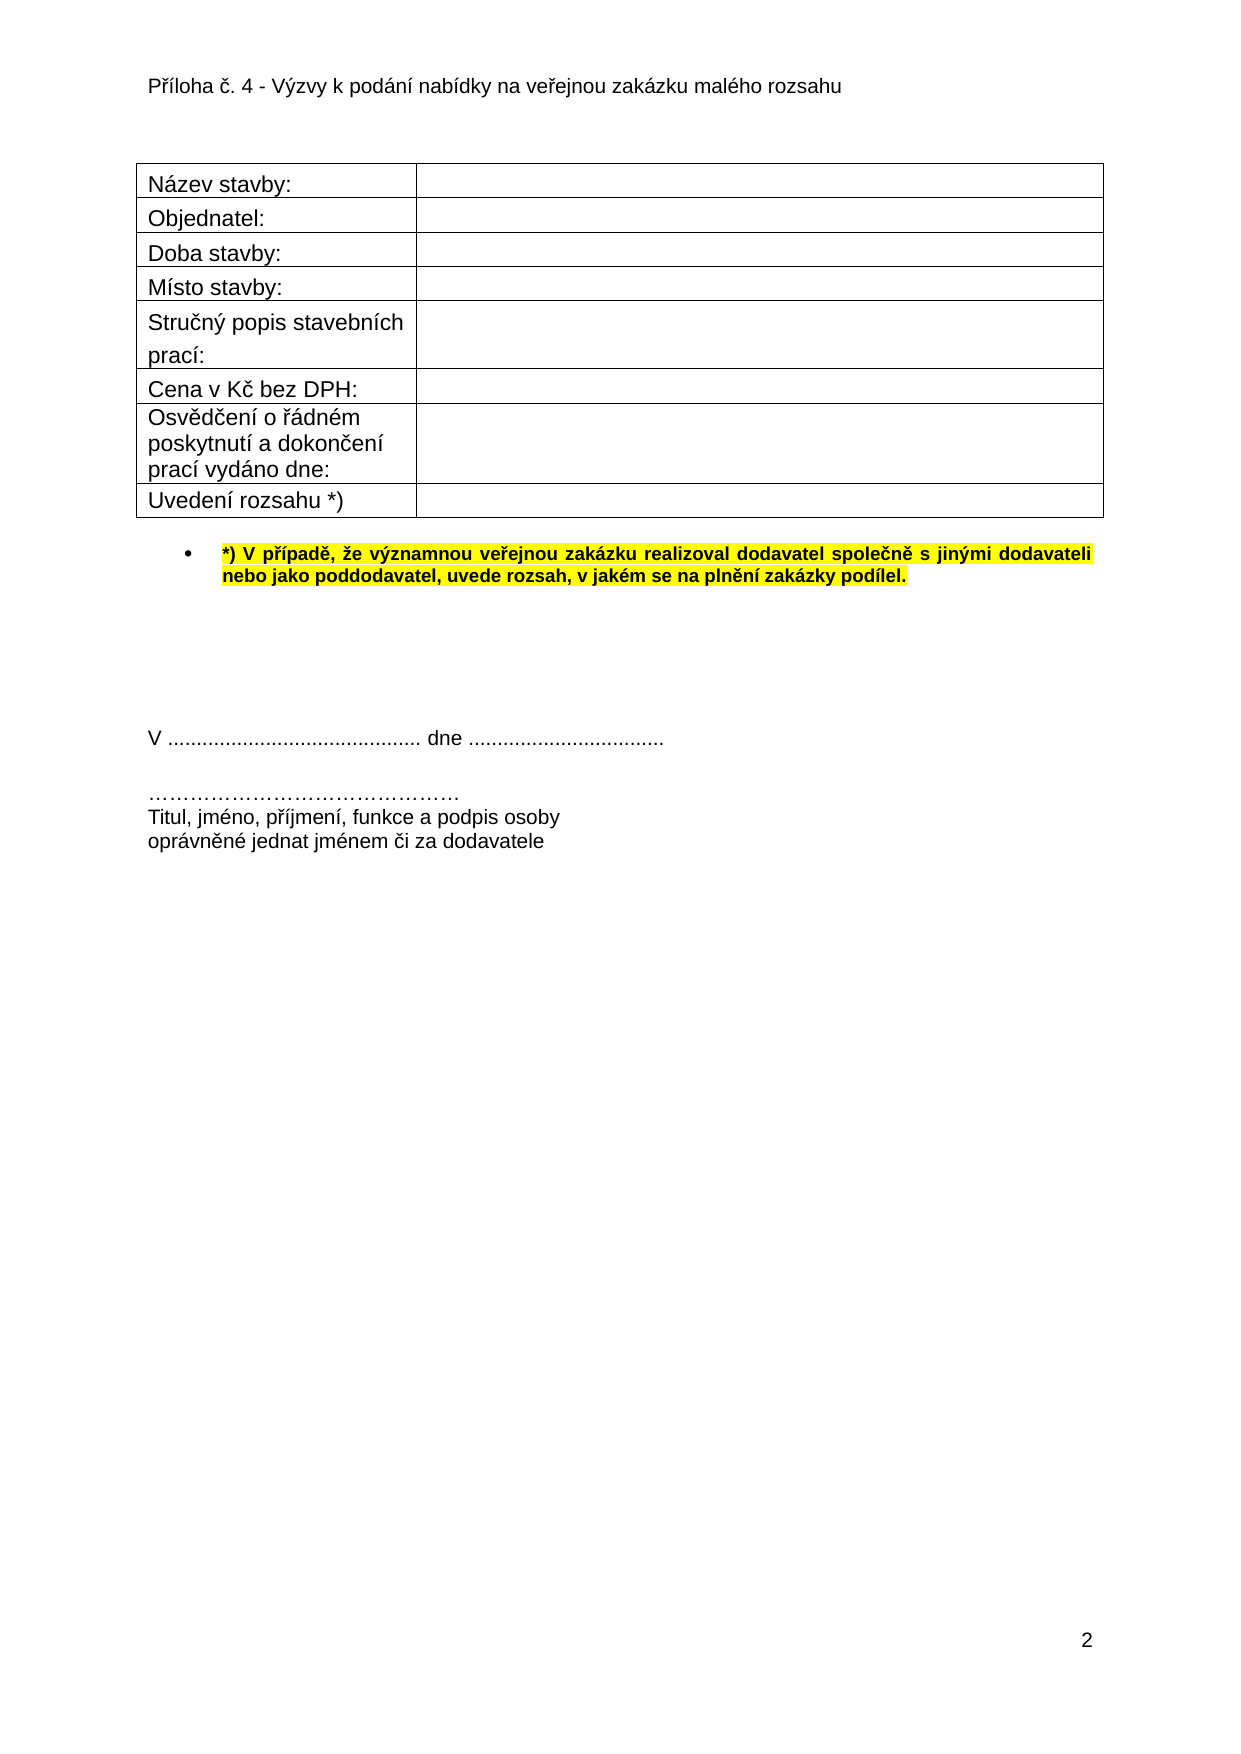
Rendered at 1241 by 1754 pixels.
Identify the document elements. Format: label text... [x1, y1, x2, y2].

table_cell [417, 301, 1103, 368]
table_cell Stručný popis stavebních prací: [137, 301, 416, 368]
text oprávněné jednat jménem či za dodavatele [148, 829, 1093, 853]
table_cell Cena v Kč bez DPH: [137, 369, 416, 402]
table_cell [417, 233, 1103, 266]
table_cell Objednatel: [137, 198, 416, 232]
table_header Název stavby: [137, 164, 416, 197]
table_cell Doba stavby: [137, 233, 416, 266]
table_cell [417, 198, 1103, 232]
table_cell [417, 267, 1103, 300]
text Titul, jméno, příjmení, funkce a podpis osoby [148, 805, 1093, 829]
table_cell Osvědčení o řádném poskytnutí a dokončení prací vydáno dne: [137, 404, 416, 483]
table_cell Uvedení rozsahu *) [137, 484, 416, 517]
text ……………………………………… [148, 781, 1093, 805]
text V ............................................ dne .................................. [148, 726, 1093, 750]
table_cell [417, 369, 1103, 402]
table_cell Místo stavby: [137, 267, 416, 300]
text *) V případě, že významnou veřejnou zakázku realizoval dodavatel společně s jinými dodavateli nebo jako poddodavatel, uvede rozsah, v jakém se na plnění zakázky podílel. [185, 543, 1093, 586]
table_cell [417, 404, 1103, 483]
table_cell [417, 484, 1103, 517]
table_header [417, 164, 1103, 197]
